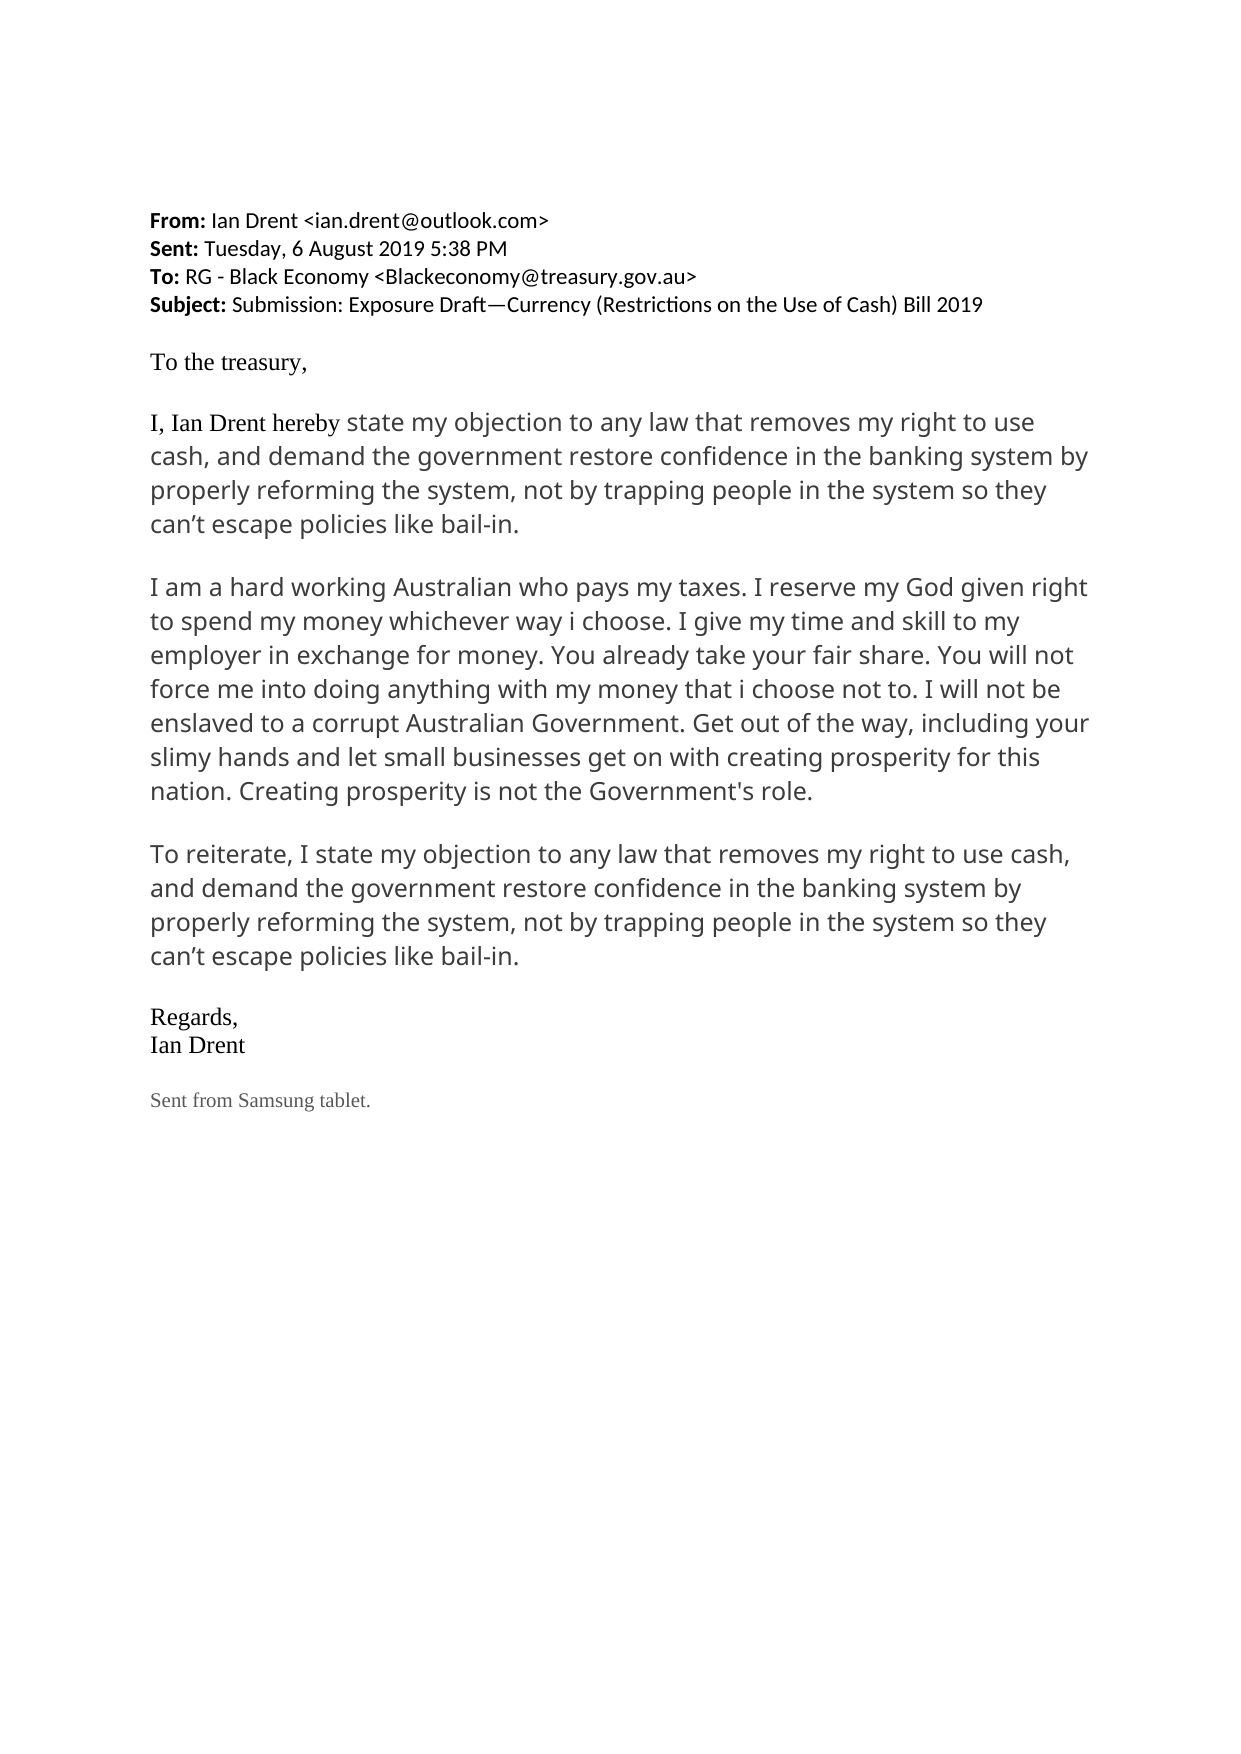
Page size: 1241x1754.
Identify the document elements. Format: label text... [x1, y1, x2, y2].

text I am a hard working Australian who pays my taxes. I reserve my God given right to spend my money whichever way i choose. I give my time and skill to my employer in exchange for money. You already take your fair share. You will not force me into doing anything with my money that i choose not to. I will not be enslaved to a corrupt Australian Government. Get out of the way, including your slimy hands and let small businesses get on with creating prosperity for this nation. Creating prosperity is not the Government's role. [150, 569, 1090, 808]
text To reiterate, I state my objection to any law that removes my right to use cash, and demand the government restore confidence in the banking system by properly reforming the system, not by trapping people in the system so they can’t escape policies like bail-in. [150, 837, 1090, 973]
text To the treasury, [150, 347, 1090, 376]
text Regards, [150, 1002, 1090, 1030]
text From: Ian Drent <ian.drent@outlook.com> Sent: Tuesday, 6 August 2019 5:38 PM To: RG - Black Economy <Blackeconomy@treasury.gov.au> Subject: Submission: Exposure Draft—Currency (Restrictions on the Use of Cash) Bill 2019 [150, 206, 1090, 318]
text I, Ian Drent hereby state my objection to any law that removes my right to use cash, and demand the government restore confidence in the banking system by properly reforming the system, not by trapping people in the system so they can’t escape policies like bail-in. [150, 404, 1090, 541]
text Ian Drent [150, 1030, 1090, 1059]
text Sent from Samsung tablet. [150, 1088, 1090, 1112]
